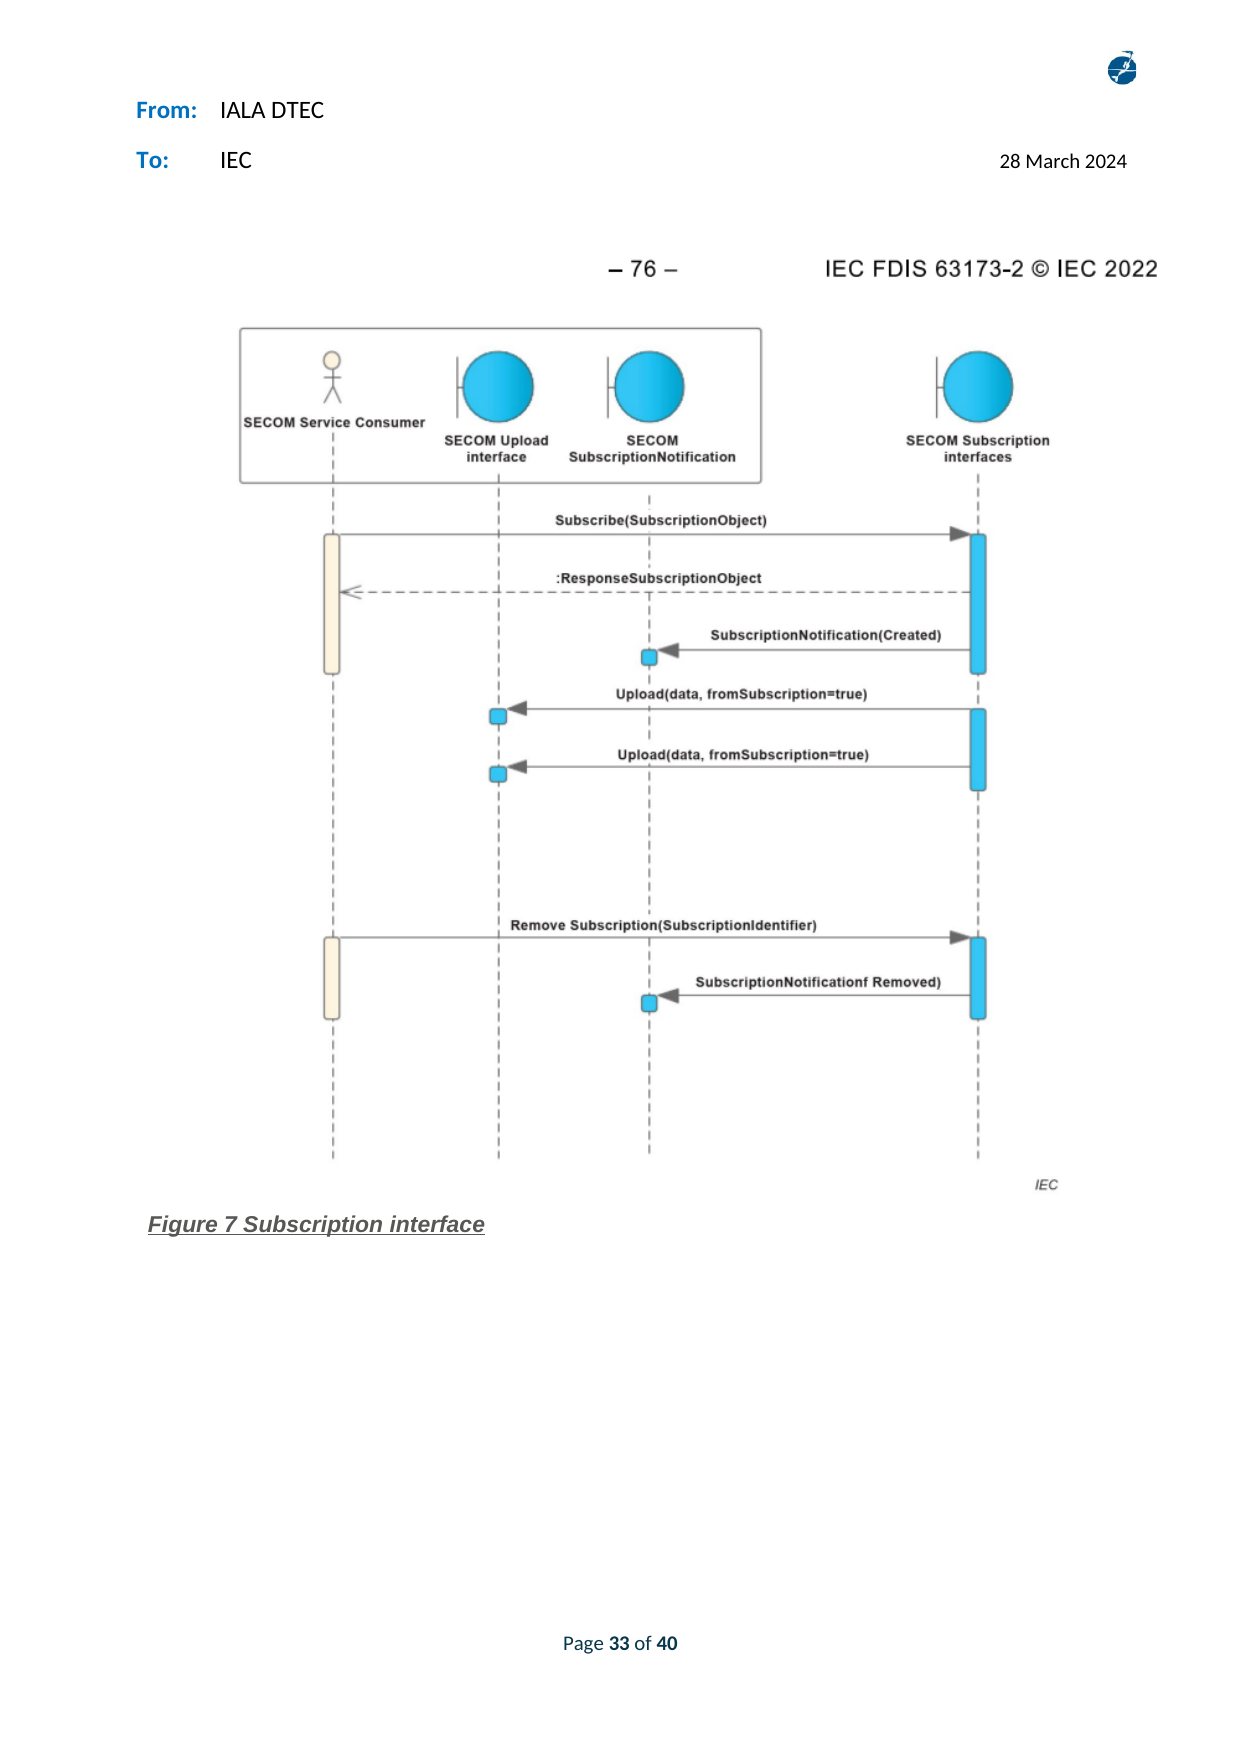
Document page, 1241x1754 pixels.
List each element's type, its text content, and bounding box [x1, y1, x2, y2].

picture [222, 251, 1168, 1199]
text Figure 7 Subscription interface [148, 1211, 1093, 1237]
picture [1107, 50, 1137, 85]
